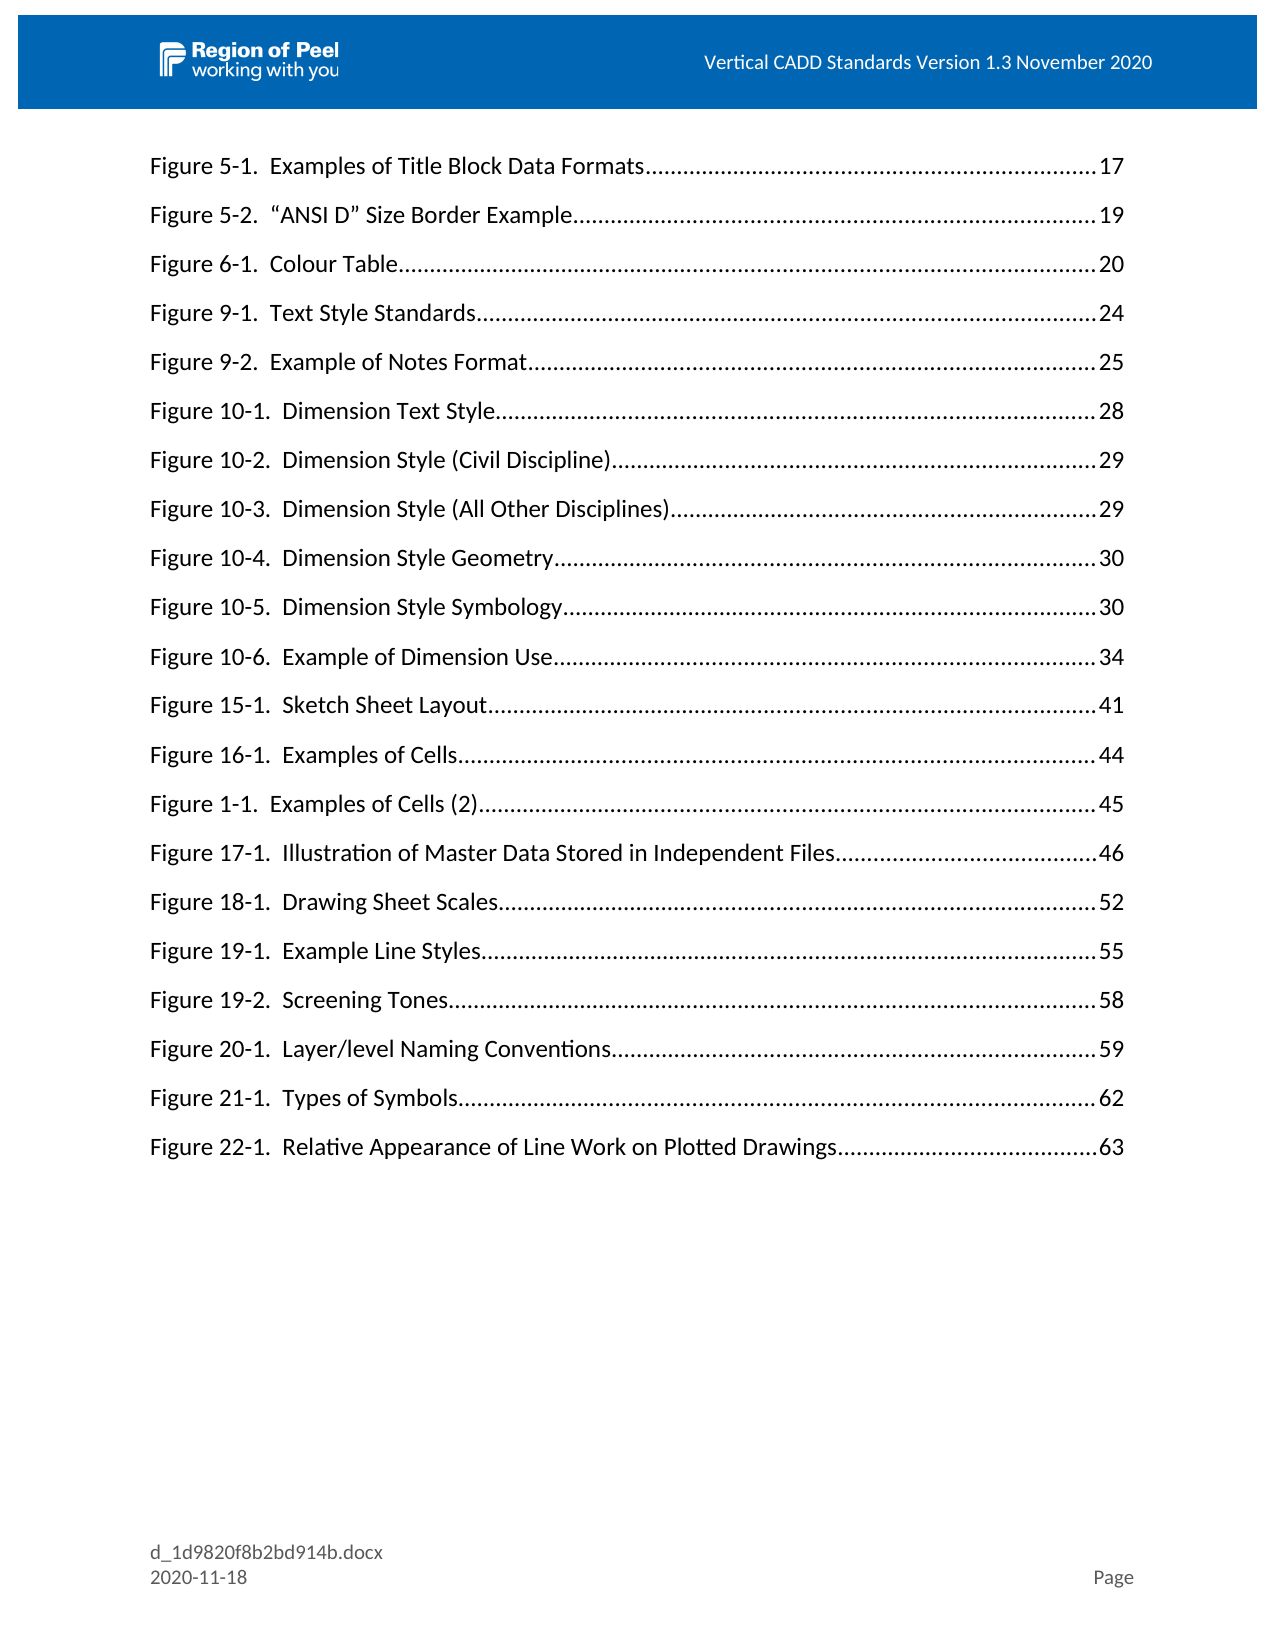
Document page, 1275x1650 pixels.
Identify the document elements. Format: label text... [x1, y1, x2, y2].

text Figure 10-1. Dimension Text Style 28 [150, 395, 1125, 426]
text Figure 15-1. Sketch Sheet Layout 41 [150, 690, 1125, 720]
text Figure 10-6. Example of Dimension Use 34 [150, 641, 1125, 671]
text Figure 9-1. Text Style Standards 24 [150, 297, 1125, 328]
text Figure 21-1. Types of Symbols 62 [150, 1082, 1125, 1113]
text Figure 5-2. “ANSI D” Size Border Example 19 [150, 199, 1125, 229]
text Figure 22-1. Relative Appearance of Line Work on Plotted Drawings 63 [150, 1131, 1125, 1162]
text Figure 17-1. Illustration of Master Data Stored in Independent Files 46 [150, 837, 1125, 867]
text Figure 16-1. Examples of Cells 44 [150, 739, 1125, 769]
text Figure 1-1. Examples of Cells (2) 45 [150, 788, 1125, 818]
text Figure 19-2. Screening Tones 58 [150, 984, 1125, 1014]
text Figure 5-1. Examples of Title Block Data Formats 17 [150, 150, 1125, 181]
text Figure 9-2. Example of Notes Format 25 [150, 346, 1125, 377]
text Figure 10-3. Dimension Style (All Other Disciplines) 29 [150, 493, 1125, 524]
text Figure 10-4. Dimension Style Geometry 30 [150, 542, 1125, 573]
text Figure 18-1. Drawing Sheet Scales 52 [150, 886, 1125, 916]
text Figure 10-2. Dimension Style (Civil Discipline) 29 [150, 444, 1125, 475]
picture [159, 42, 339, 81]
text Figure 19-1. Example Line Styles 55 [150, 935, 1125, 966]
text Figure 20-1. Layer/level Naming Conventions 59 [150, 1033, 1125, 1064]
text Figure 10-5. Dimension Style Symbology 30 [150, 592, 1125, 622]
text Figure 6-1. Colour Table 20 [150, 248, 1125, 279]
